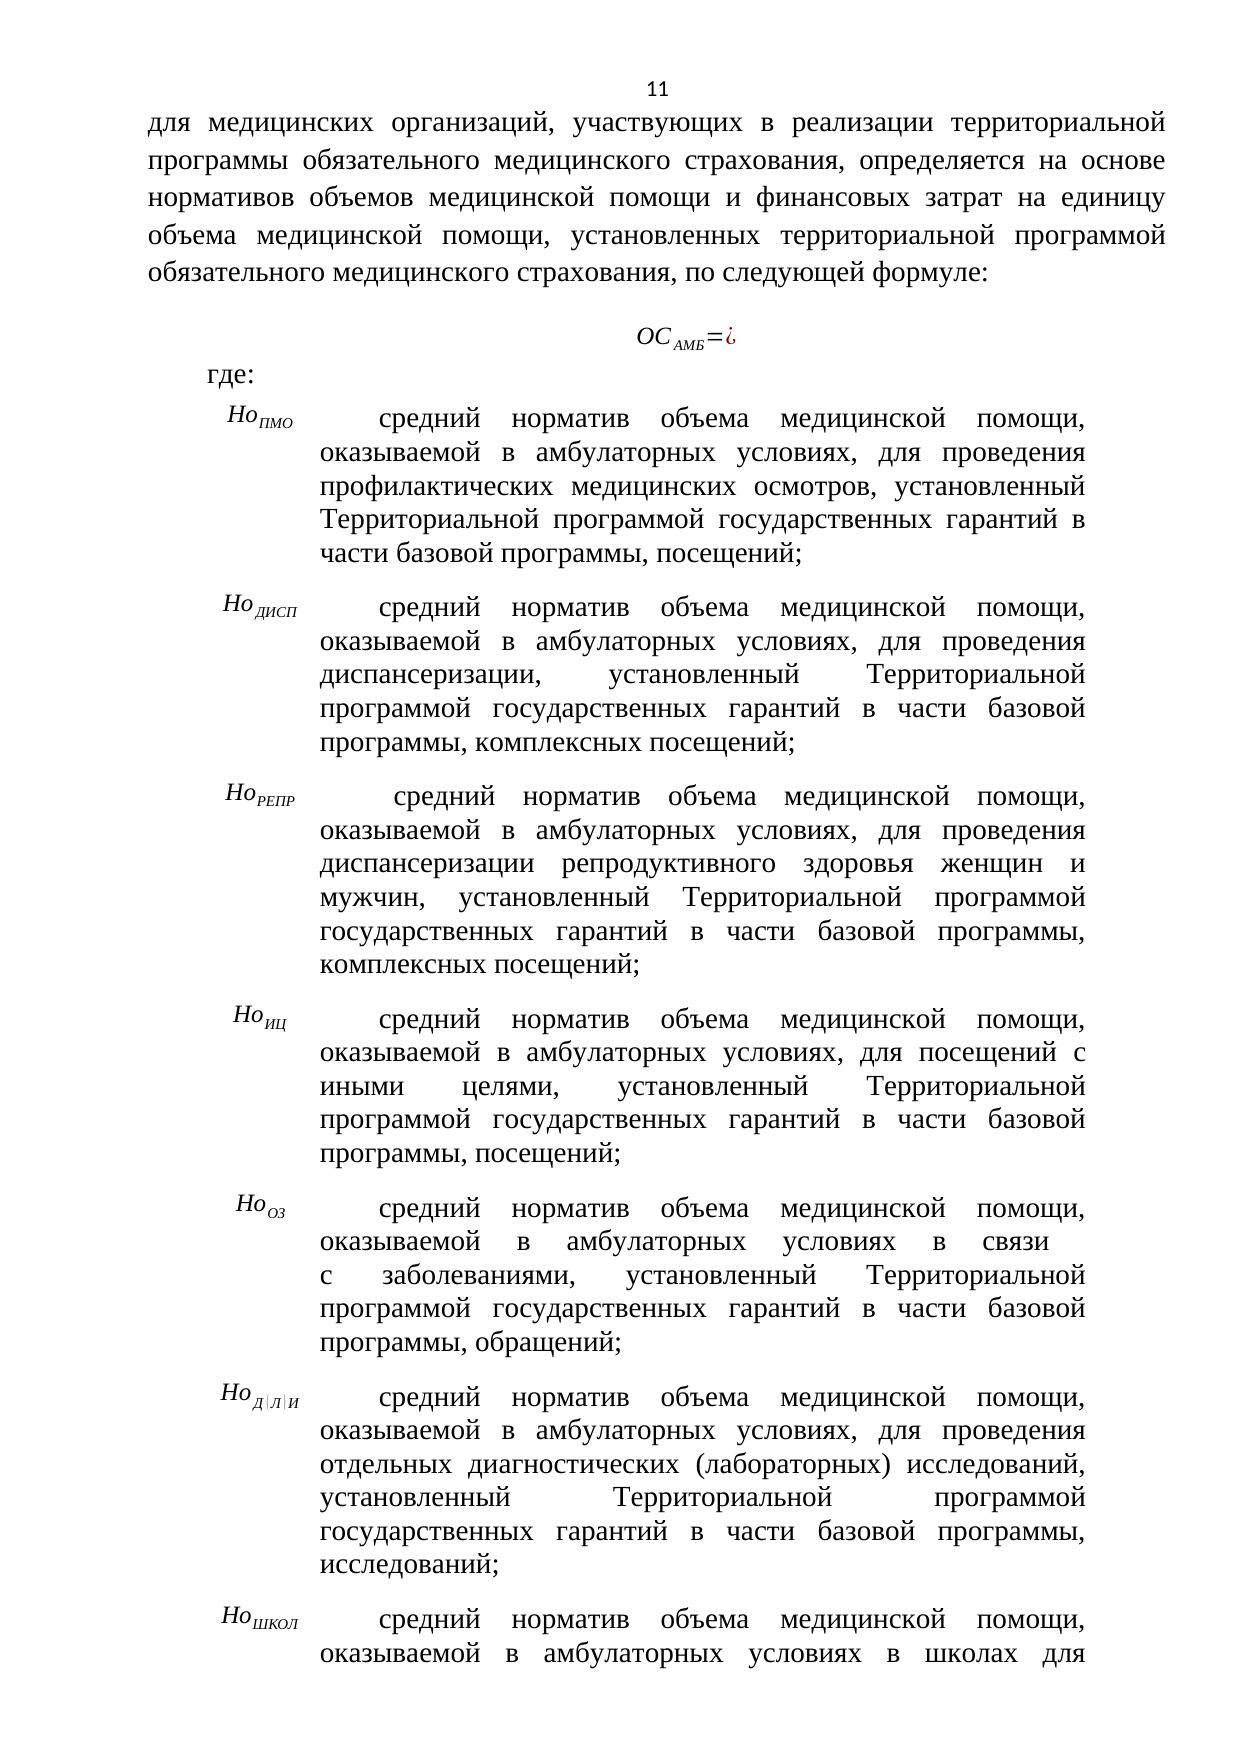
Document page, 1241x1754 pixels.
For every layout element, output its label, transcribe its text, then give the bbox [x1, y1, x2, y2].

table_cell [313, 1591, 1092, 1679]
table_header [148, 390, 313, 579]
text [148, 102, 1167, 289]
table_cell средний норматив объема медицинской помощи, оказываемой в амбулаторных условиях, для проведения диспансеризации, установленный Территориальной программой государственных гарантий в части базовой программы, комплексных посещений; [313, 579, 1092, 768]
text где: [148, 356, 1167, 390]
table_cell [148, 768, 313, 990]
table_cell средний норматив объема медицинской помощи, оказываемой в амбулаторных условиях, для проведения диспансеризации репродуктивного здоровья женщин и мужчин, установленный Территориальной программой государственных гарантий в части базовой программы, комплексных посещений; [313, 768, 1092, 990]
table_cell [148, 579, 313, 768]
table_cell [148, 1179, 313, 1368]
table_cell средний норматив объема медицинской помощи, оказываемой в амбулаторных условиях в связи с заболеваниями, установленный Территориальной программой государственных гарантий в части базовой программы, обращений; [313, 1179, 1092, 1368]
table_cell [148, 1368, 313, 1591]
table_cell средний норматив объема медицинской помощи, оказываемой в амбулаторных условиях, для посещений с иными целями, установленный Территориальной программой государственных гарантий в части базовой программы, посещений; [313, 990, 1092, 1179]
table_cell средний норматив объема медицинской помощи, оказываемой в амбулаторных условиях, для проведения отдельных диагностических (лабораторных) исследований, установленный Территориальной программой государственных гарантий в части базовой программы, исследований; [313, 1368, 1092, 1591]
table_cell [148, 1591, 313, 1679]
table_header средний норматив объема медицинской помощи, оказываемой в амбулаторных условиях, для проведения профилактических медицинских осмотров, установленный Территориальной программой государственных гарантий в части базовой программы, посещений; [313, 390, 1092, 579]
table_cell [148, 990, 313, 1179]
